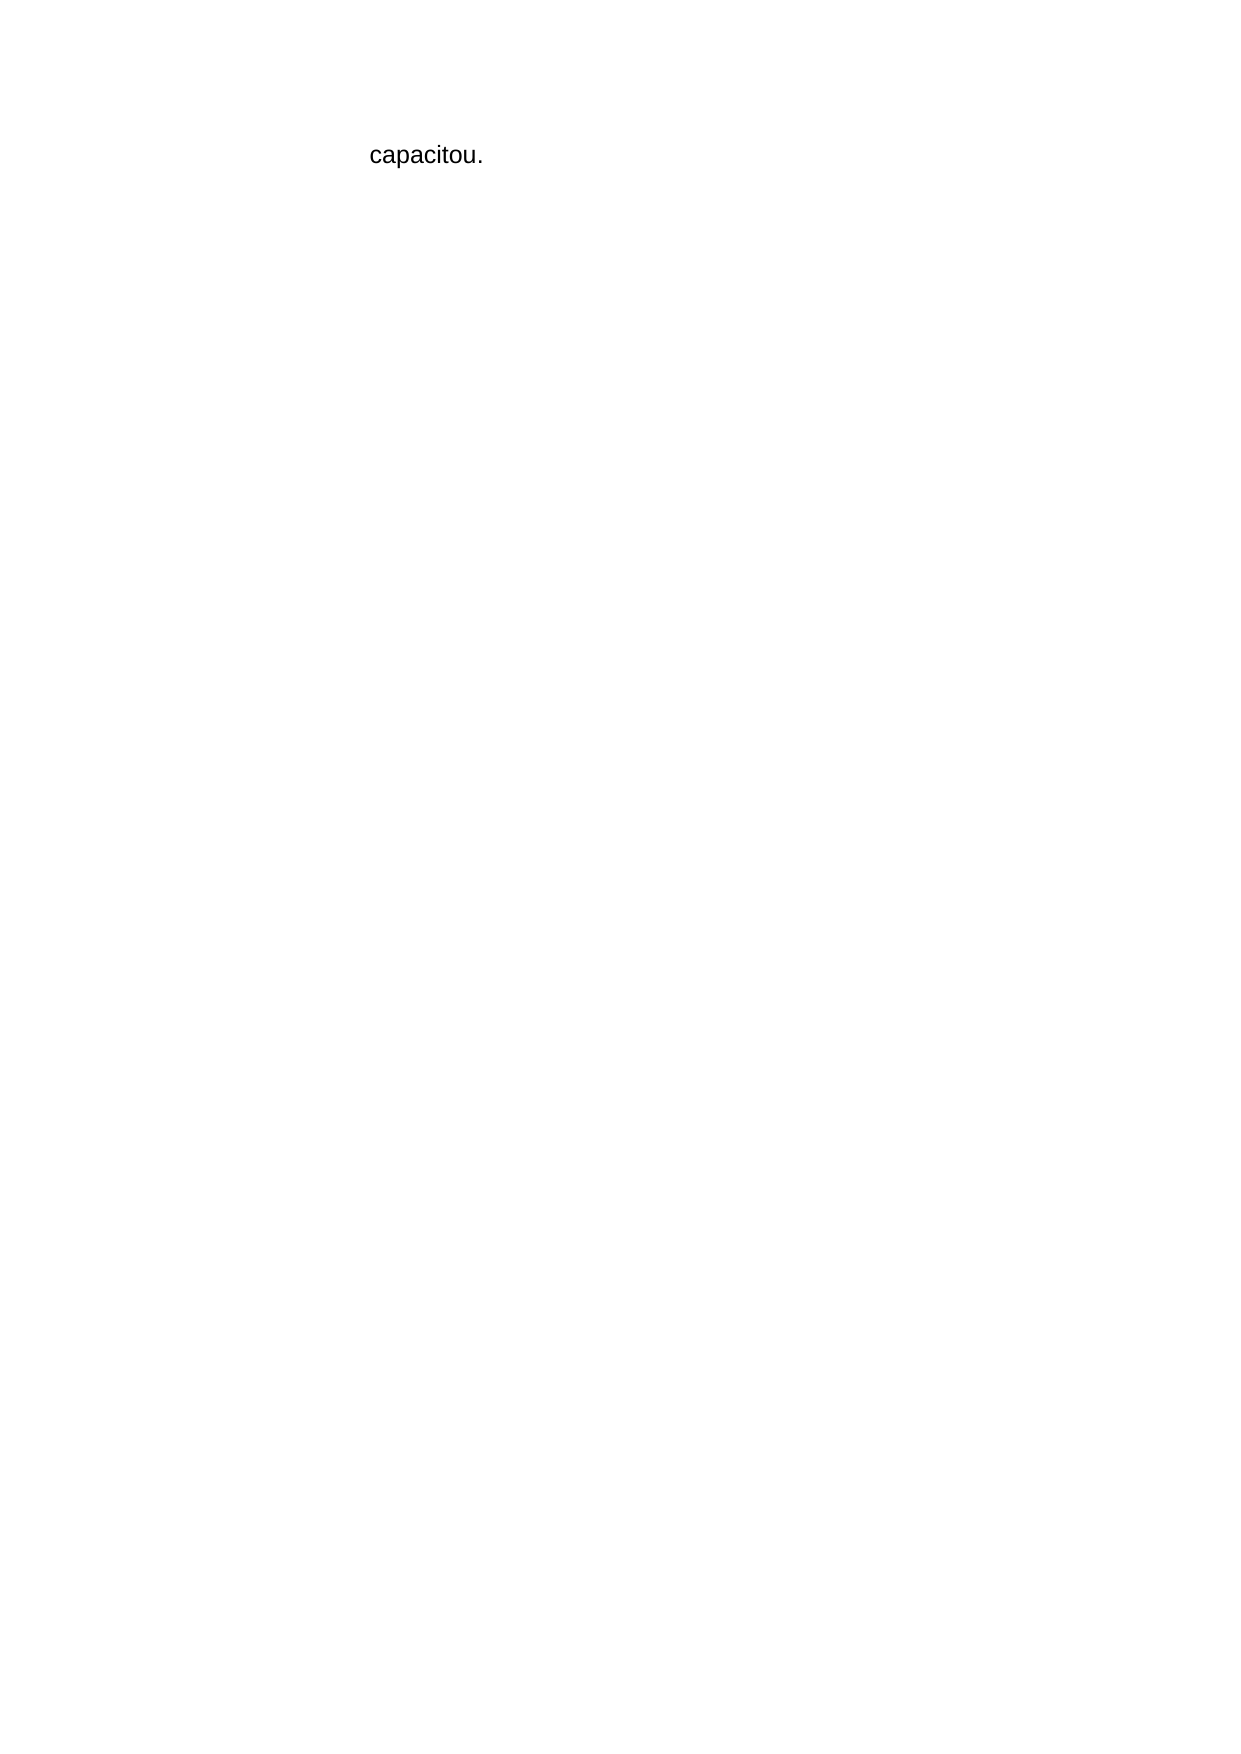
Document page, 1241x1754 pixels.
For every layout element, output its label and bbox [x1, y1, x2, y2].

list [310, 139, 1080, 168]
